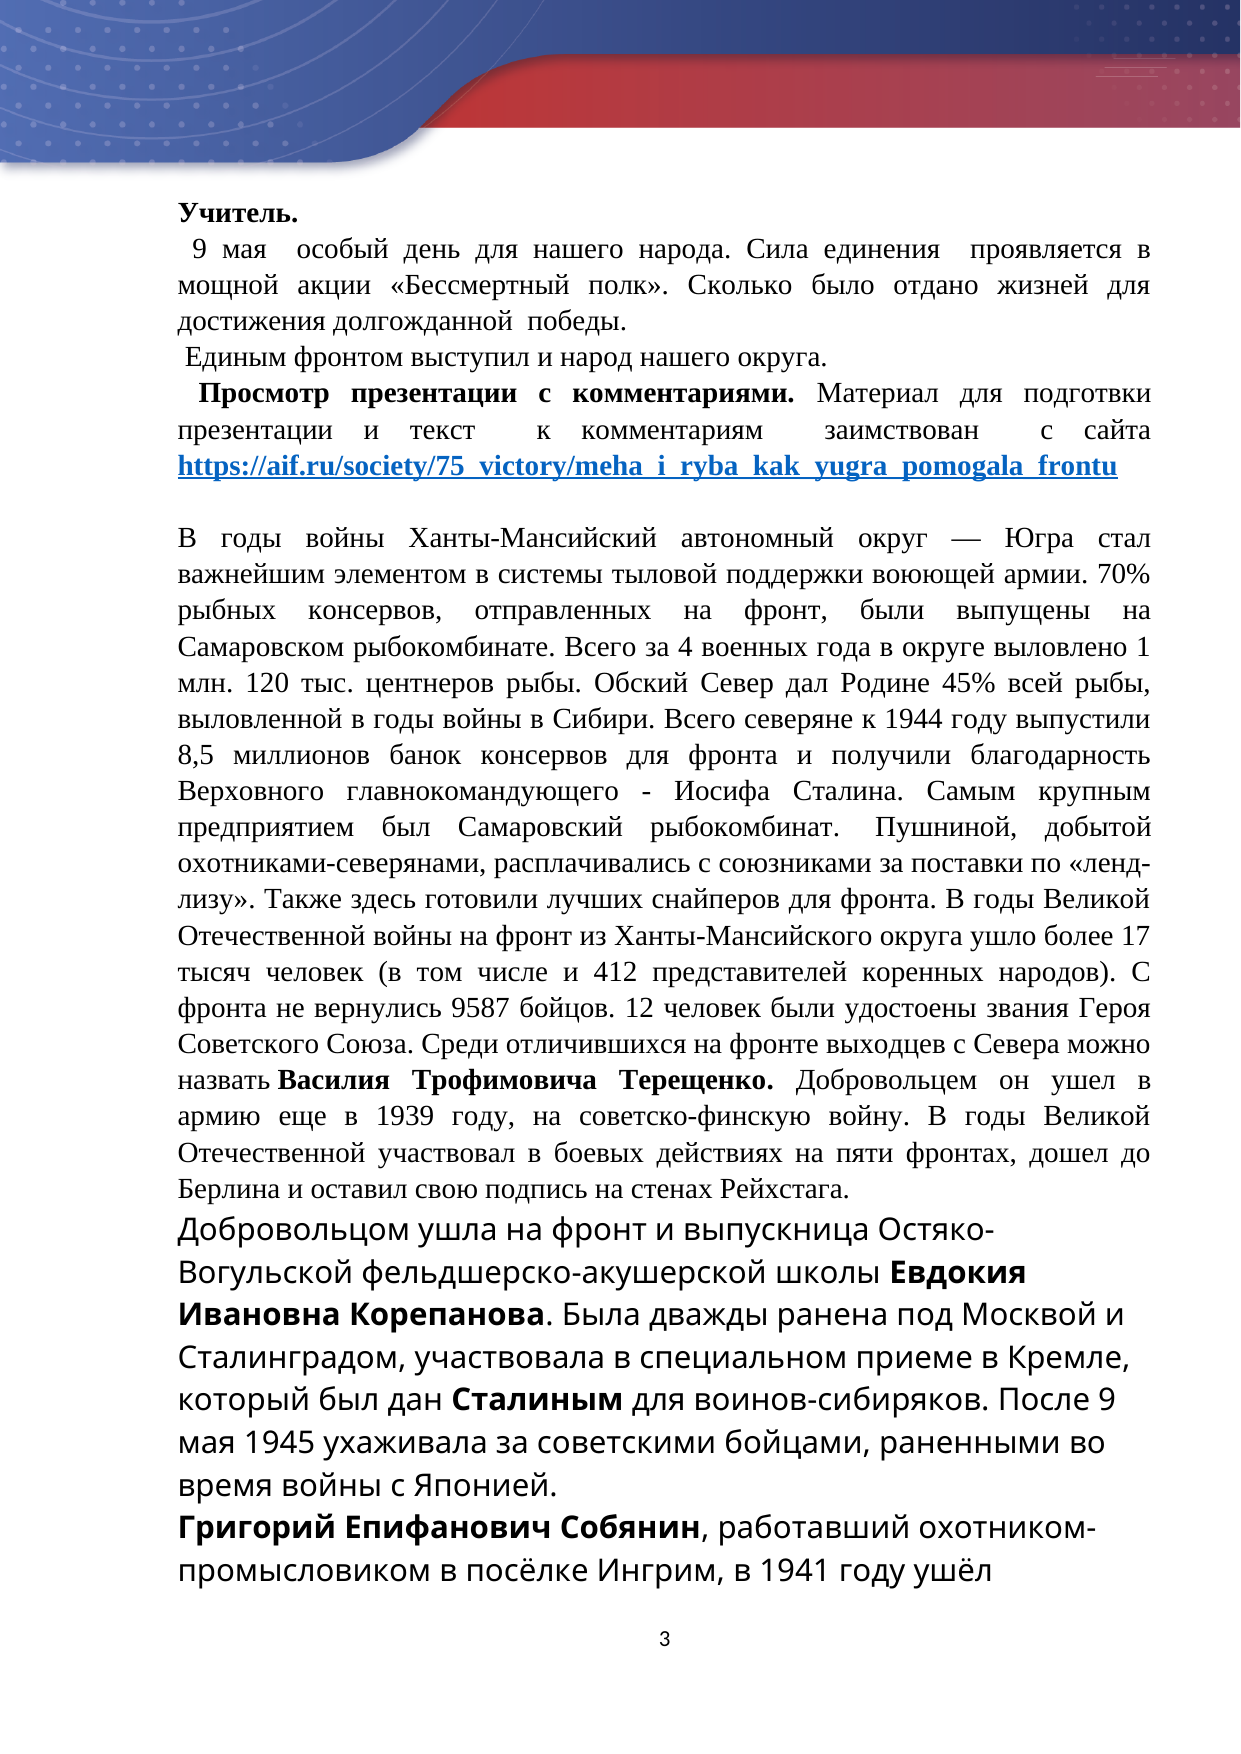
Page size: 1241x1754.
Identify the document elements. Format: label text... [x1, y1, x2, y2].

text Единым фронтом выступил и народ нашего округа. [177, 339, 1152, 373]
text Добровольцом ушла на фронт и выпускница Остяко-Вогульской фельдшерско-акушерской школы Евдокия Ивановна Корепанова. Была дважды ранена под Москвой и Сталинградом, участвовала в специальном приеме в Кремле, который был дан Сталиным для воинов-сибиряков. После 9 мая 1945 ухаживала за советскими бойцами, раненными во время войны с Японией. [177, 1207, 1152, 1505]
text Просмотр презентации с комментариями. Материал для подготвки презентации и текст к комментариям заимствован с сайта https://aif.ru/society/75_victory/meha_i_ryba_kak_yugra_pomogala_frontu [177, 376, 1152, 481]
text Учитель. [177, 195, 1152, 228]
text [177, 1505, 1152, 1590]
text 9 мая особый день для нашего народа. Сила единения проявляется в мощной акции «Бессмертный полк». Сколько было отдано жизней для достижения долгожданной победы. [177, 231, 1152, 337]
picture [0, 0, 1241, 1753]
